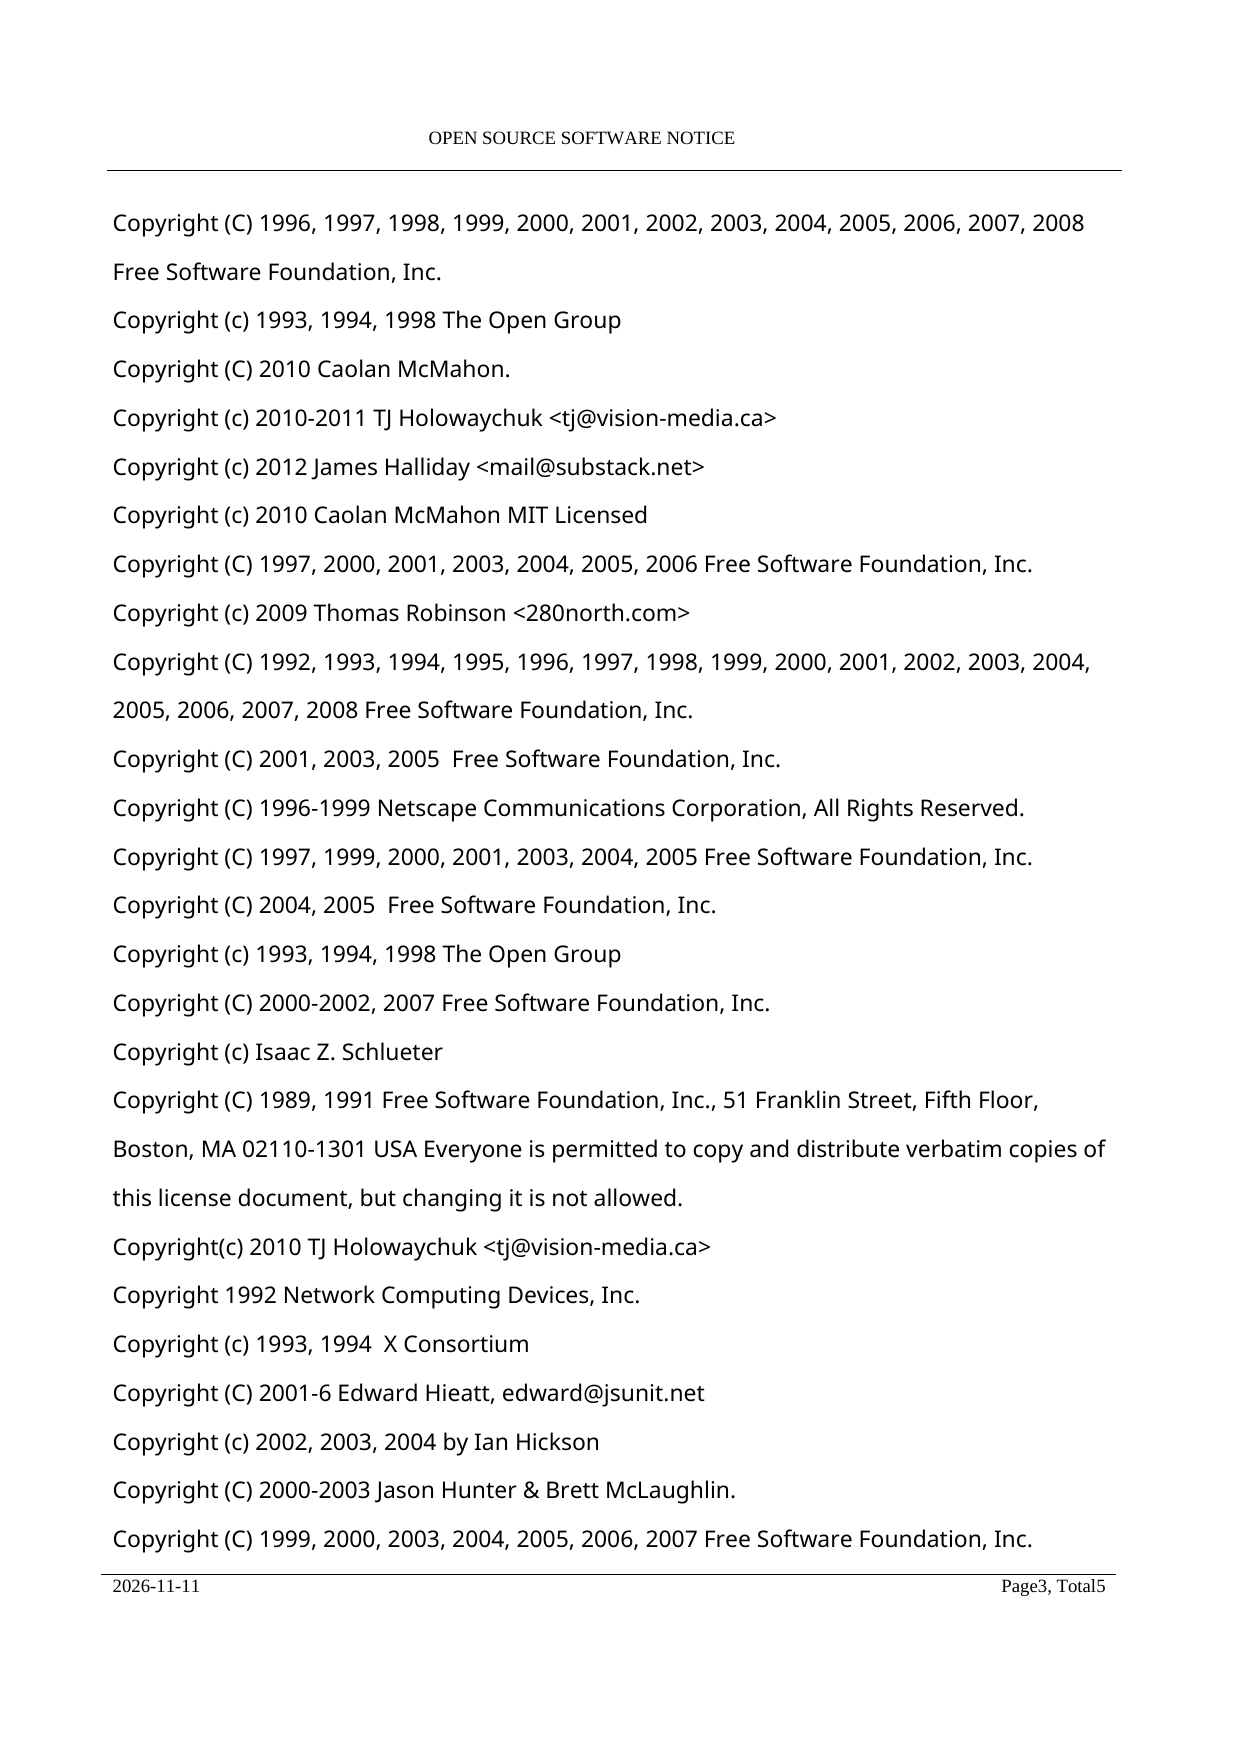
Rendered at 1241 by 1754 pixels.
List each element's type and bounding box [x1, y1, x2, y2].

text [112, 206, 1128, 1555]
